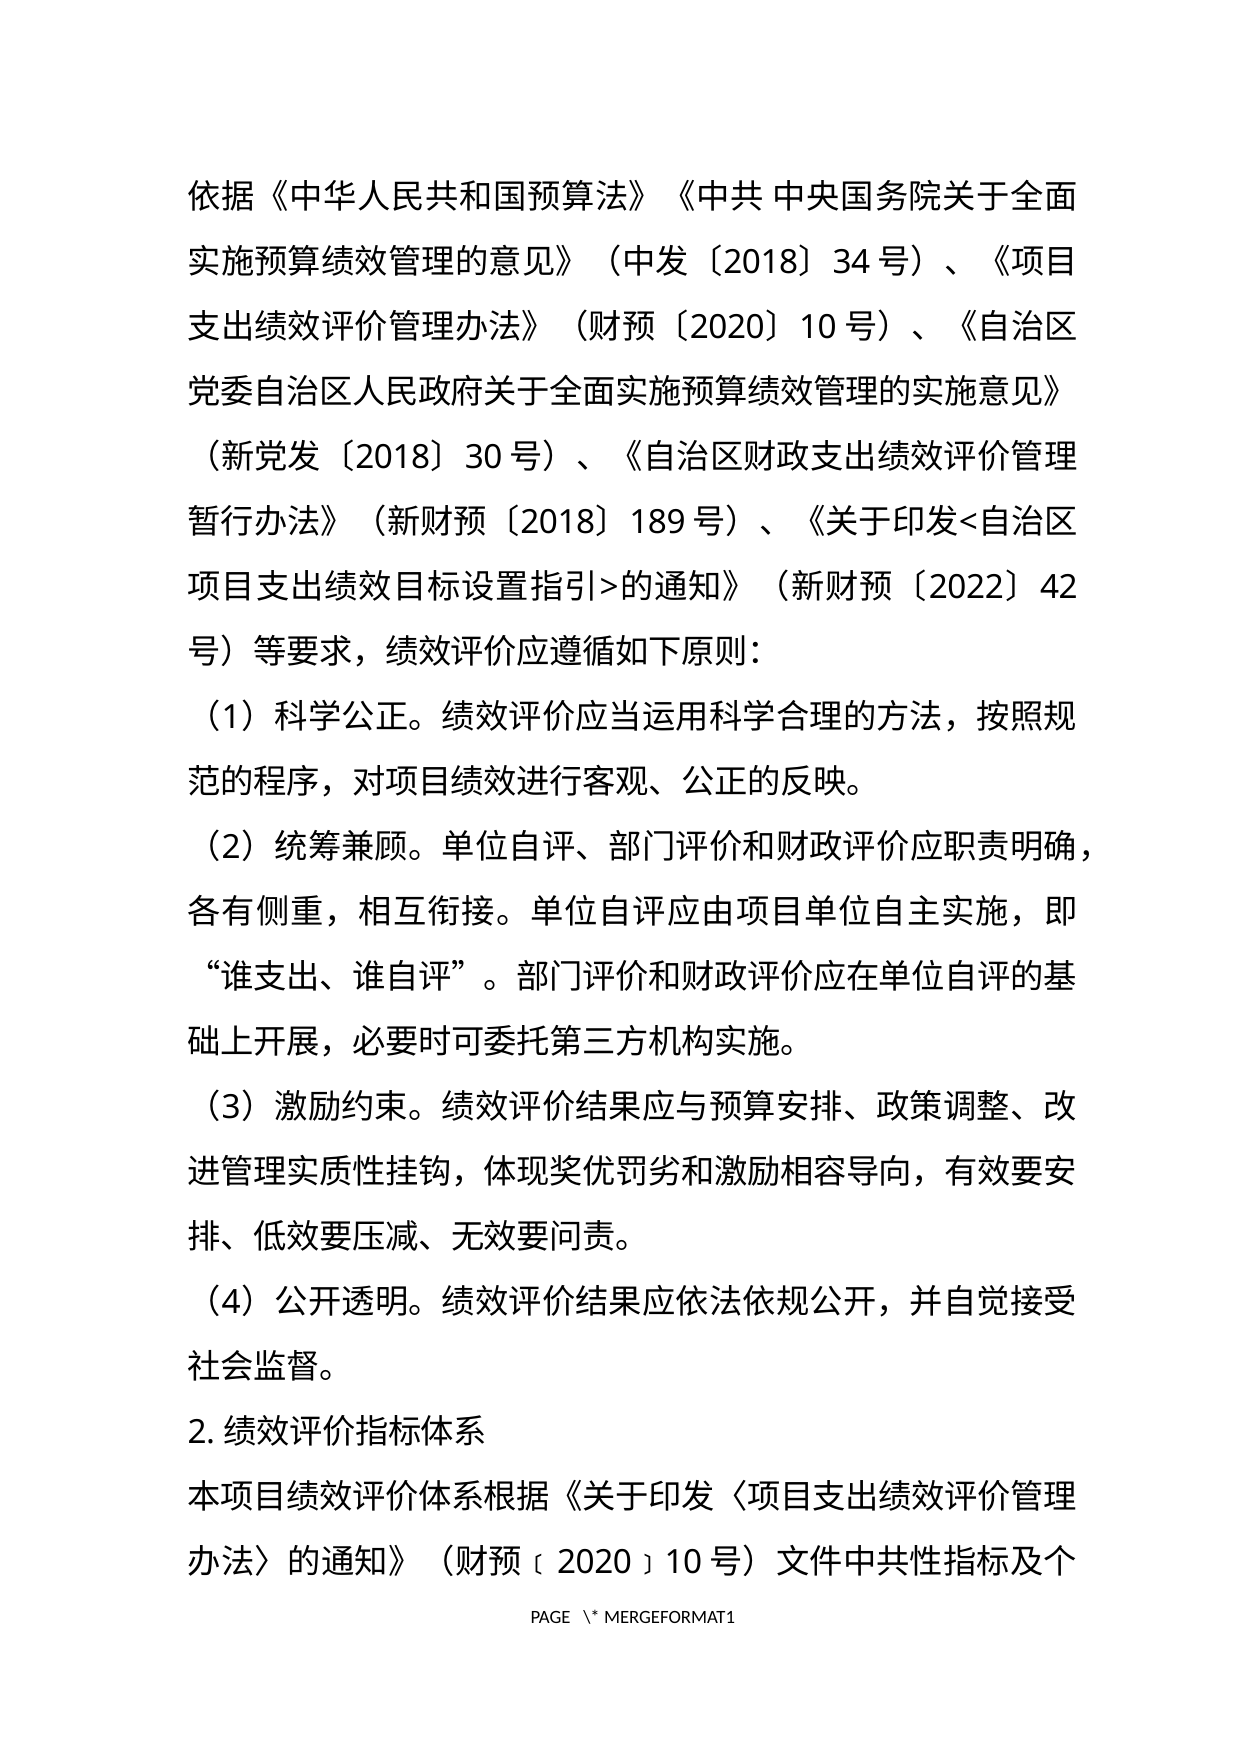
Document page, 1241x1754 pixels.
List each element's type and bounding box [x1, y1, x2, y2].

text [187, 162, 1078, 1592]
